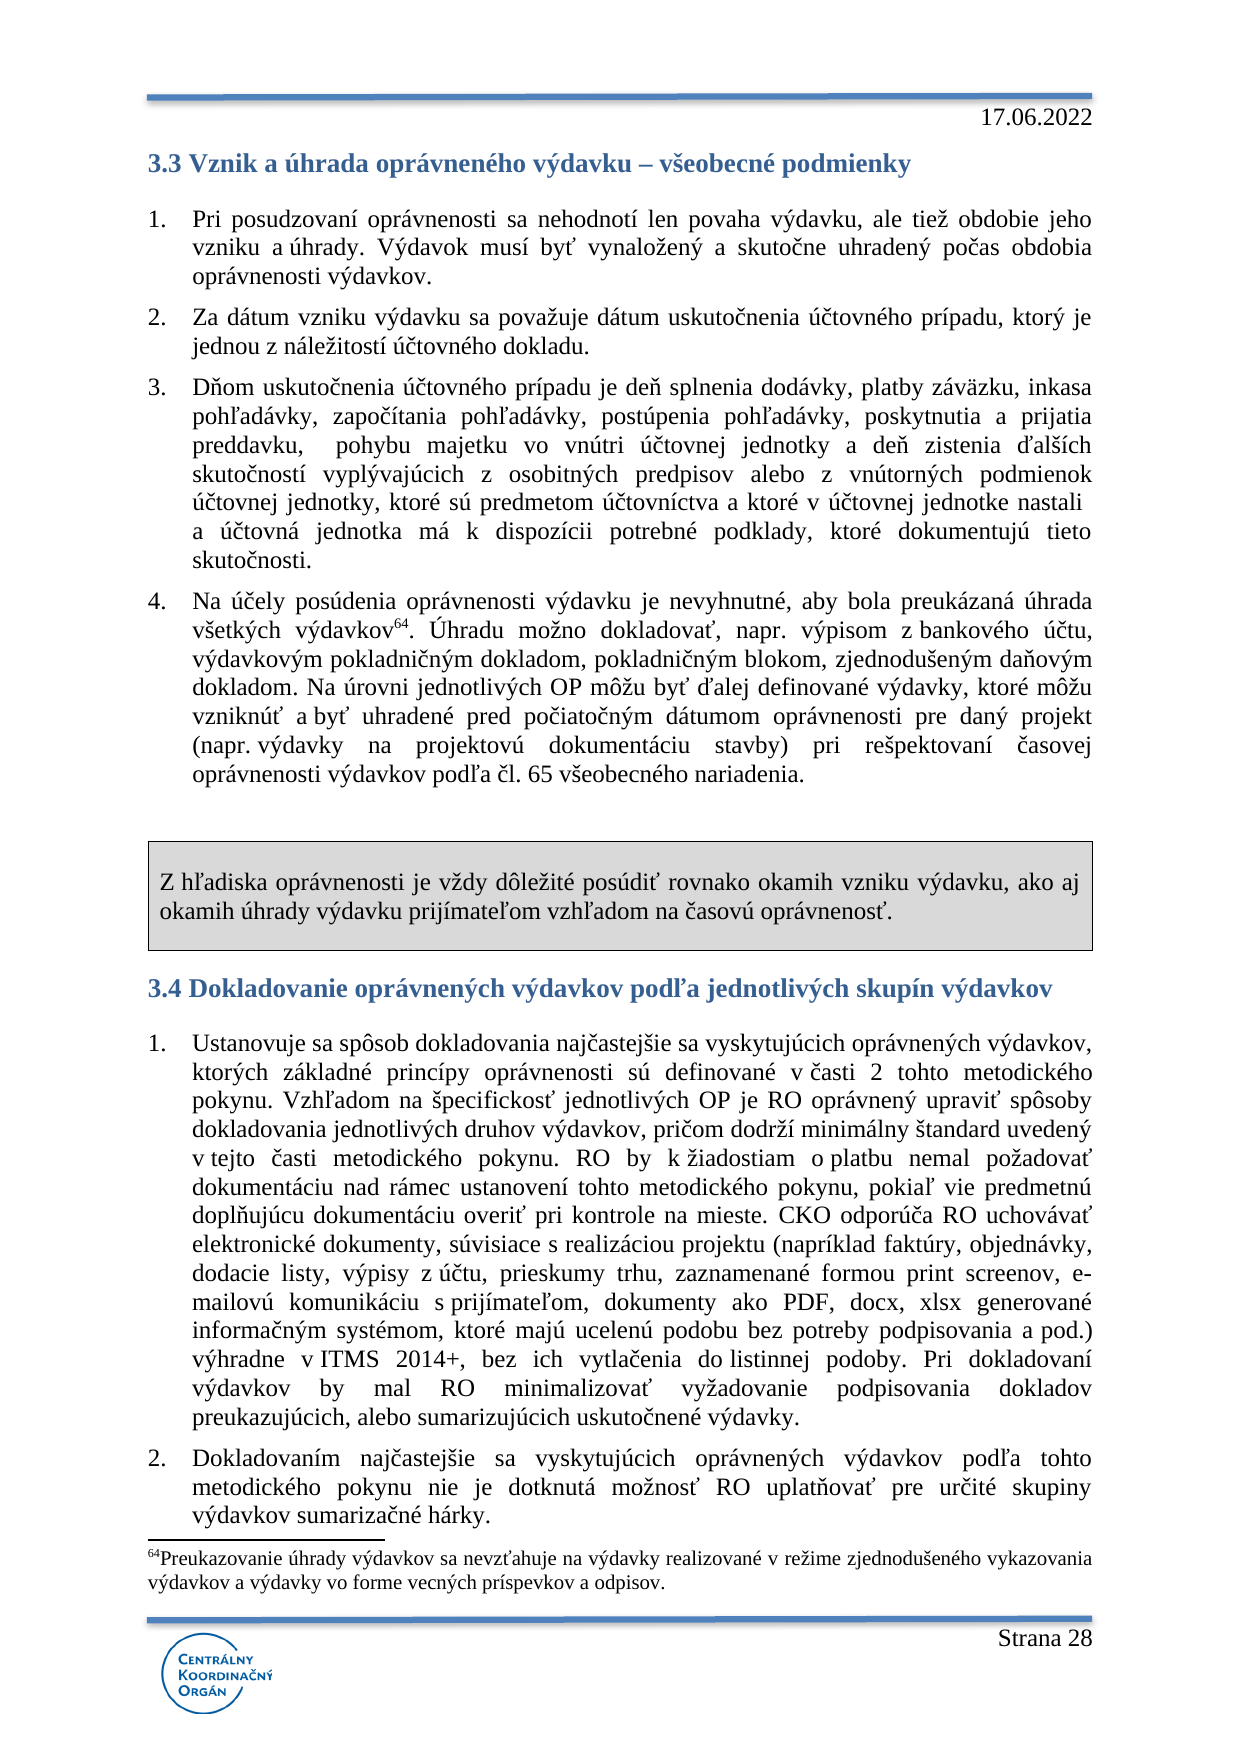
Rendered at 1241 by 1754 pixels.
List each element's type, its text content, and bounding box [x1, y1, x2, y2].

list Za dátum vzniku výdavku sa považuje dátum uskutočnenia účtovného prípadu, ktorý je jednou z náležitostí účtovného dokladu. [148, 302, 1093, 360]
list Na účely posúdenia oprávnenosti výdavku je nevyhnutné, aby bola preukázaná úhrada všetkých výdavkov. Úhradu možno dokladovať, napr. výpisom z bankového účtu, výdavkovým pokladničným dokladom, pokladničným blokom, zjednodušeným daňovým dokladom. Na úrovni jednotlivých OP môžu byť ďalej definované výdavky, ktoré môžu vzniknúť a byť uhradené pred počiatočným dátumom oprávnenosti pre daný projekt (napr. výdavky na projektovú dokumentáciu stavby) pri rešpektovaní časovej oprávnenosti výdavkov podľa čl. 65 všeobecného nariadenia. [148, 586, 1093, 787]
list Dokladovaním najčastejšie sa vyskytujúcich oprávnených výdavkov podľa tohto metodického pokynu nie je dotknutá možnosť RO uplatňovať pre určité skupiny výdavkov sumarizačné hárky. [148, 1443, 1093, 1529]
text 3.4 Dokladovanie oprávnených výdavkov podľa jednotlivých skupín výdavkov [148, 972, 1093, 1003]
list Dňom uskutočnenia účtovného prípadu je deň splnenia dodávky, platby záväzku, inkasa pohľadávky, započítania pohľadávky, postúpenia pohľadávky, poskytnutia a prijatia preddavku, pohybu majetku vo vnútri účtovnej jednotky a deň zistenia ďalších skutočností vyplývajúcich z osobitných predpisov alebo z vnútorných podmienok účtovnej jednotky, ktoré sú predmetom účtovníctva a ktoré v účtovnej jednotke nastali a účtovná jednotka má k dispozícii potrebné podklady, ktoré dokumentujú tieto skutočnosti. [148, 372, 1093, 574]
list Ustanovuje sa spôsob dokladovania najčastejšie sa vyskytujúcich oprávnených výdavkov, ktorých základné princípy oprávnenosti sú definované v časti 2 tohto metodického pokynu. Vzhľadom na špecifickosť jednotlivých OP je RO oprávnený upraviť spôsoby dokladovania jednotlivých druhov výdavkov, pričom dodrží minimálny štandard uvedený v tejto časti metodického pokynu. RO by k žiadostiam o platbu nemal požadovať dokumentáciu nad rámec ustanovení tohto metodického pokynu, pokiaľ vie predmetnú doplňujúcu dokumentáciu overiť pri kontrole na mieste. CKO odporúča RO uchovávať elektronické dokumenty, súvisiace s realizáciou projektu (napríklad faktúry, objednávky, dodacie listy, výpisy z účtu, prieskumy trhu, zaznamenané formou print screenov, e-mailovú komunikáciu s prijímateľom, dokumenty ako PDF, docx, xlsx generované informačným systémom, ktoré majú ucelenú podobu bez potreby podpisovania a pod.) výhradne v ITMS 2014+, bez ich vytlačenia do listinnej podoby. Pri dokladovaní výdavkov by mal RO minimalizovať vyžadovanie podpisovania dokladov preukazujúcich, alebo sumarizujúcich uskutočnené výdavky. [148, 1028, 1093, 1430]
table_header Z hľadiska oprávnenosti je vždy dôležité posúdiť rovnako okamih vzniku výdavku, ako aj okamih úhrady výdavku prijímateľom vzhľadom na časovú oprávnenosť. [149, 842, 1092, 950]
list Pri posudzovaní oprávnenosti sa nehodnotí len povaha výdavku, ale tiež obdobie jeho vzniku a úhrady. Výdavok musí byť vynaložený a skutočne uhradený počas obdobia oprávnenosti výdavkov. [148, 204, 1093, 290]
text 3.3 Vznik a úhrada oprávneného výdavku – všeobecné podmienky [148, 148, 1093, 179]
picture [159, 1631, 272, 1713]
